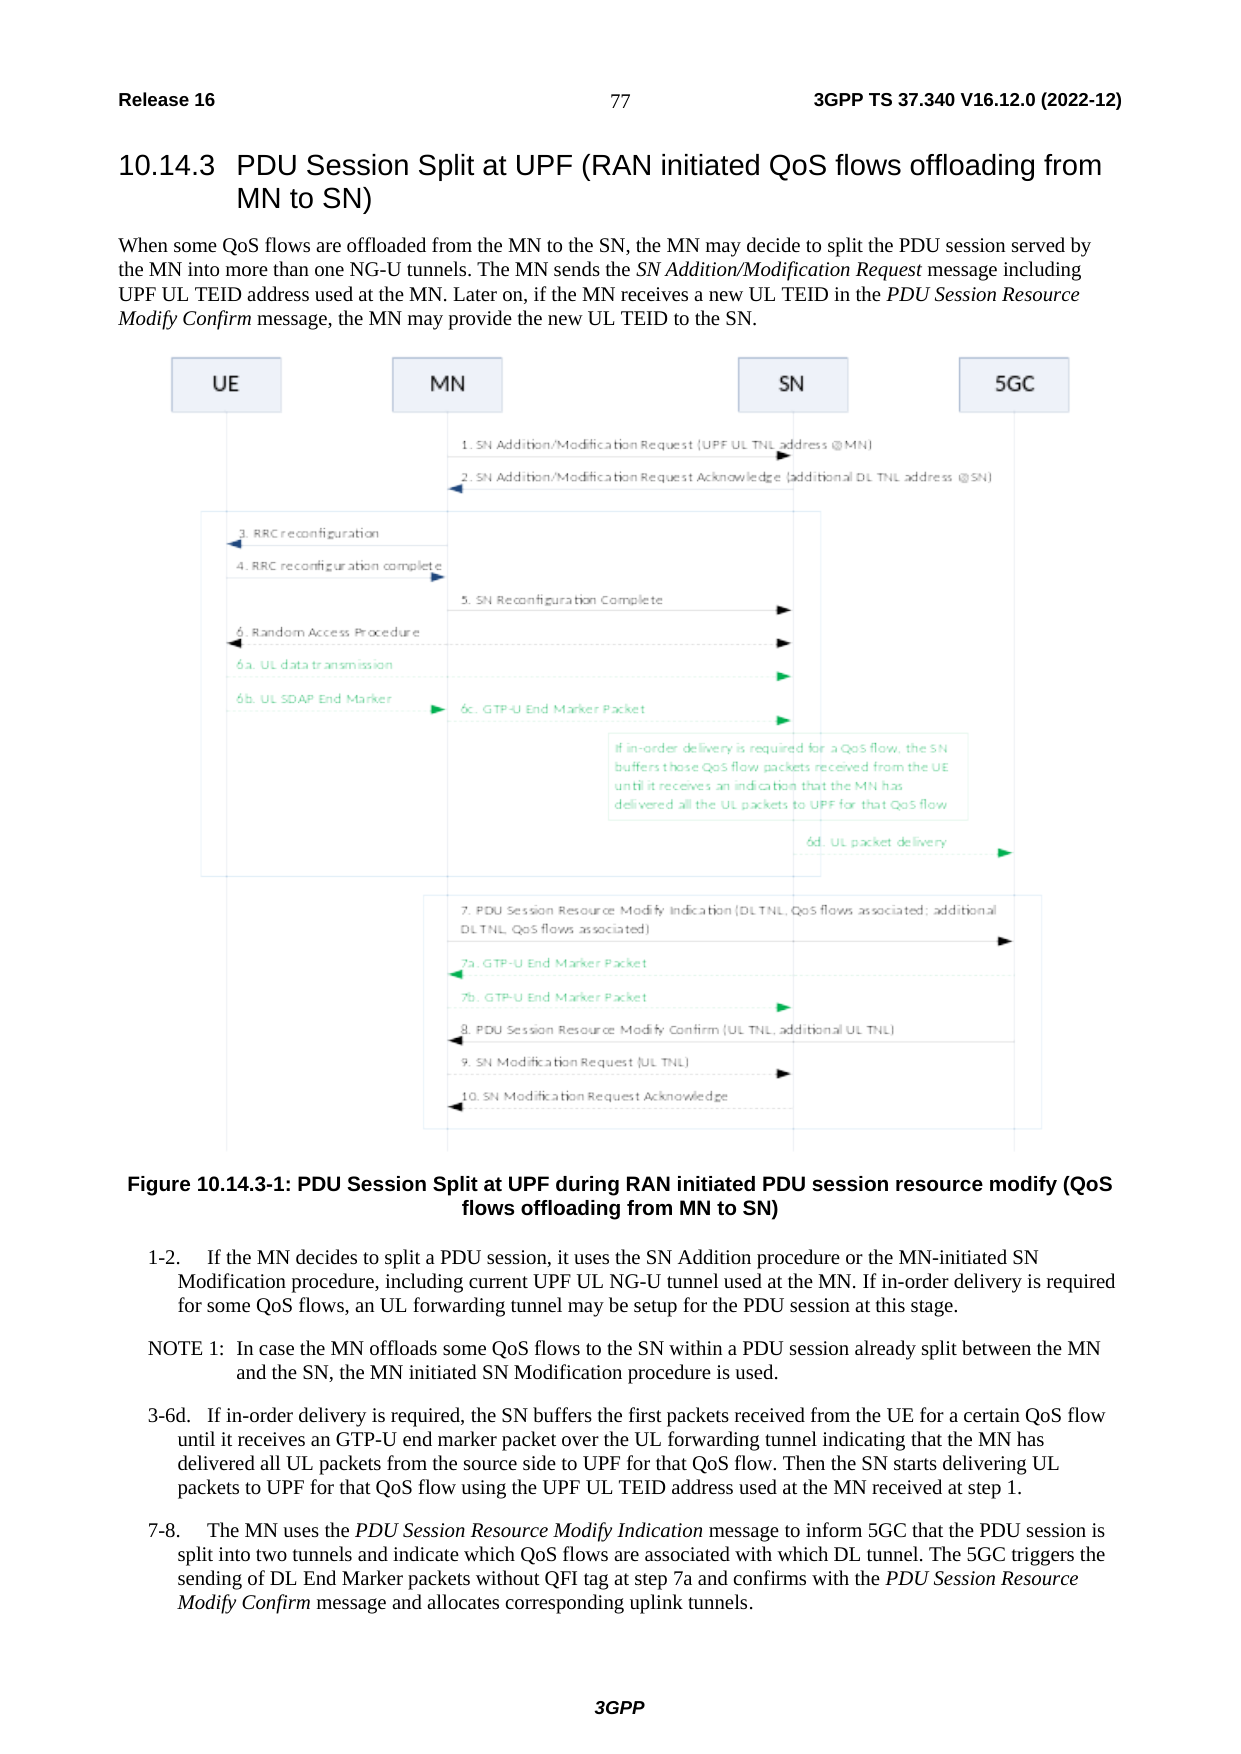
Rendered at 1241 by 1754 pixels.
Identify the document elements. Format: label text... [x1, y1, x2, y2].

text 1-2. If the MN decides to split a PDU session, it uses the SN Addition procedure or the MN-initiated SN Modification procedure, including current UPF UL NG-U tunnel used at the MN. If in-order delivery is required for some QoS flows, an UL forwarding tunnel may be setup for the PDU session at this stage. [148, 1245, 1122, 1317]
subtitle 10.14.3 PDU Session Split at UPF (RAN initiated QoS flows offloading from MN to SN) [118, 147, 1122, 214]
text NOTE 1: In case the MN offloads some QoS flows to the SN within a PDU session already split between the MN and the SN, the MN initiated SN Modification procedure is used. [148, 1336, 1122, 1384]
text 3-6d. If in-order delivery is required, the SN buffers the first packets received from the UE for a certain QoS flow until it receives an GTP-U end marker packet over the UL forwarding tunnel indicating that the MN has delivered all UL packets from the source side to UPF for that QoS flow. Then the SN starts delivering UL packets to UPF for that QoS flow using the UPF UL TEID address used at the MN received at step 1. [148, 1402, 1122, 1499]
text Figure 10.14.3-1: PDU Session Split at UPF during RAN initiated PDU session resource modify (QoS flows offloading from MN to SN) [118, 1172, 1122, 1220]
text When some QoS flows are offloaded from the MN to the SN, the MN may decide to split the PDU session served by the MN into more than one NG-U tunnels. The MN sends the SN Addition/Modification Request message including UPF UL TEID address used at the MN. Later on, if the MN receives a new UL TEID in the PDU Session Resource Modify Confirm message, the MN may provide the new UL TEID to the SN. [118, 233, 1122, 329]
text 7-8. The MN uses the PDU Session Resource Modify Indication message to inform 5GC that the PDU session is split into two tunnels and indicate which QoS flows are associated with which DL tunnel. The 5GC triggers the sending of DL End Marker packets without QFI tag at step 7a and confirms with the PDU Session Resource Modify Confirm message and allocates corresponding uplink tunnels. [148, 1517, 1122, 1614]
